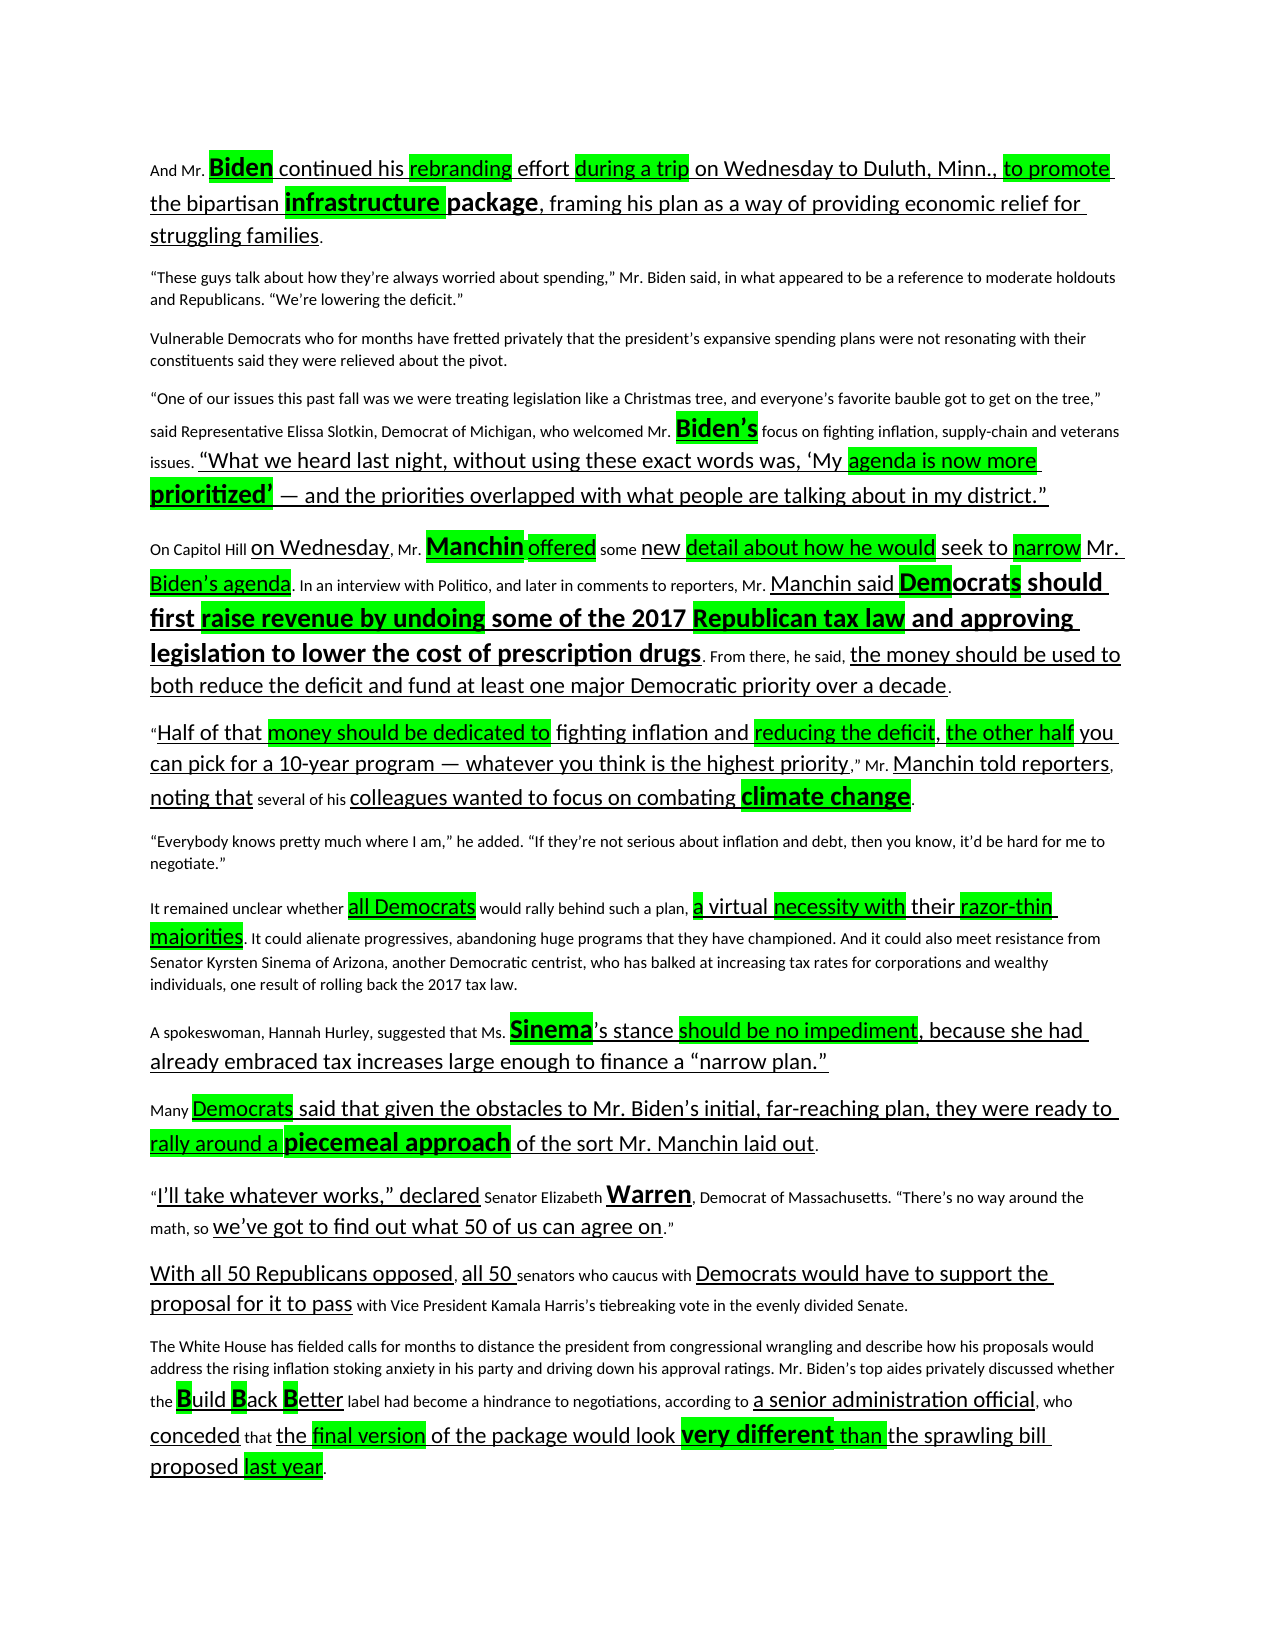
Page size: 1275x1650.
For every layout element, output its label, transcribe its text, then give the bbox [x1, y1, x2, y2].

text Many Democrats said that given the obstacles to Mr. Biden’s initial, far-reaching plan, they were ready to rally around a piecemeal approach of the sort Mr. Manchin laid out. [150, 1094, 1125, 1158]
text “These guys talk about how they’re always worried about spending,” Mr. Biden said, in what appeared to be a reference to moderate holdouts and Republicans. “We’re lowering the deficit.” [150, 268, 1125, 310]
text And Mr. Biden continued his rebranding effort during a trip on Wednesday to Duluth, Minn., to promote the bipartisan infrastructure package, framing his plan as a way of providing economic relief for struggling families. [150, 150, 1125, 249]
text “I’ll take whatever works,” declared Senator Elizabeth Warren, Democrat of Massachusetts. “There’s no way around the math, so we’ve got to find out what 50 of us can agree on.” [150, 1177, 1125, 1241]
text It remained unclear whether all Democrats would rally behind such a plan, a virtual necessity with their razor-thin majorities. It could alienate progressives, abandoning huge programs that they have championed. And it could also meet resistance from Senator Kyrsten Sinema of Arizona, another Democratic centrist, who has balked at increasing tax rates for corporations and wealthy individuals, one result of rolling back the 2017 tax law. [150, 892, 1125, 994]
text The White House has fielded calls for months to distance the president from congressional wrangling and describe how his proposals would address the rising inflation stoking anxiety in his party and driving down his approval ratings. Mr. Biden’s top aides privately discussed whether the Build Back Better label had become a hindrance to negotiations, according to a senior administration official, who conceded that the final version of the package would look very different than the sprawling bill proposed last year. [150, 1336, 1125, 1480]
text A spokeswoman, Hannah Hurley, suggested that Ms. Sinema’s stance should be no impediment, because she had already embraced tax increases large enough to finance a “narrow plan.” [150, 1012, 1125, 1076]
text On Capitol Hill on Wednesday, Mr. Manchin offered some new detail about how he would seek to narrow Mr. Biden’s agenda. In an interview with Politico, and later in comments to reporters, Mr. Manchin said Democrats should first raise revenue by undoing some of the 2017 Republican tax law and approving legislation to lower the cost of prescription drugs. From there, he said, the money should be used to both reduce the deficit and fund at least one major Democratic priority over a decade. [150, 529, 1125, 700]
text Vulnerable Democrats who for months have fretted privately that the president’s expansive spending plans were not resonating with their constituents said they were relieved about the pivot. [150, 328, 1125, 370]
text “One of our issues this past fall was we were treating legislation like a Christmas tree, and everyone’s favorite bauble got to get on the tree,” said Representative Elissa Slotkin, Democrat of Michigan, who welcomed Mr. Biden’s focus on fighting inflation, supply-chain and veterans issues. “What we heard last night, without using these exact words was, ‘My agenda is now more prioritized’ — and the priorities overlapped with what people are talking about in my district.” [150, 388, 1125, 510]
text “Everybody knows pretty much where I am,” he added. “If they’re not serious about inflation and debt, then you know, it’d be hard for me to negotiate.” [150, 832, 1125, 874]
text With all 50 Republicans opposed, all 50 senators who caucus with Democrats would have to support the proposal for it to pass with Vice President Kamala Harris’s tiebreaking vote in the evenly divided Senate. [150, 1259, 1125, 1318]
text “Half of that money should be dedicated to fighting inflation and reducing the deficit, the other half you can pick for a 10-year program — whatever you think is the highest priority,” Mr. Manchin told reporters, noting that several of his colleagues wanted to focus on combating climate change. [150, 718, 1125, 812]
